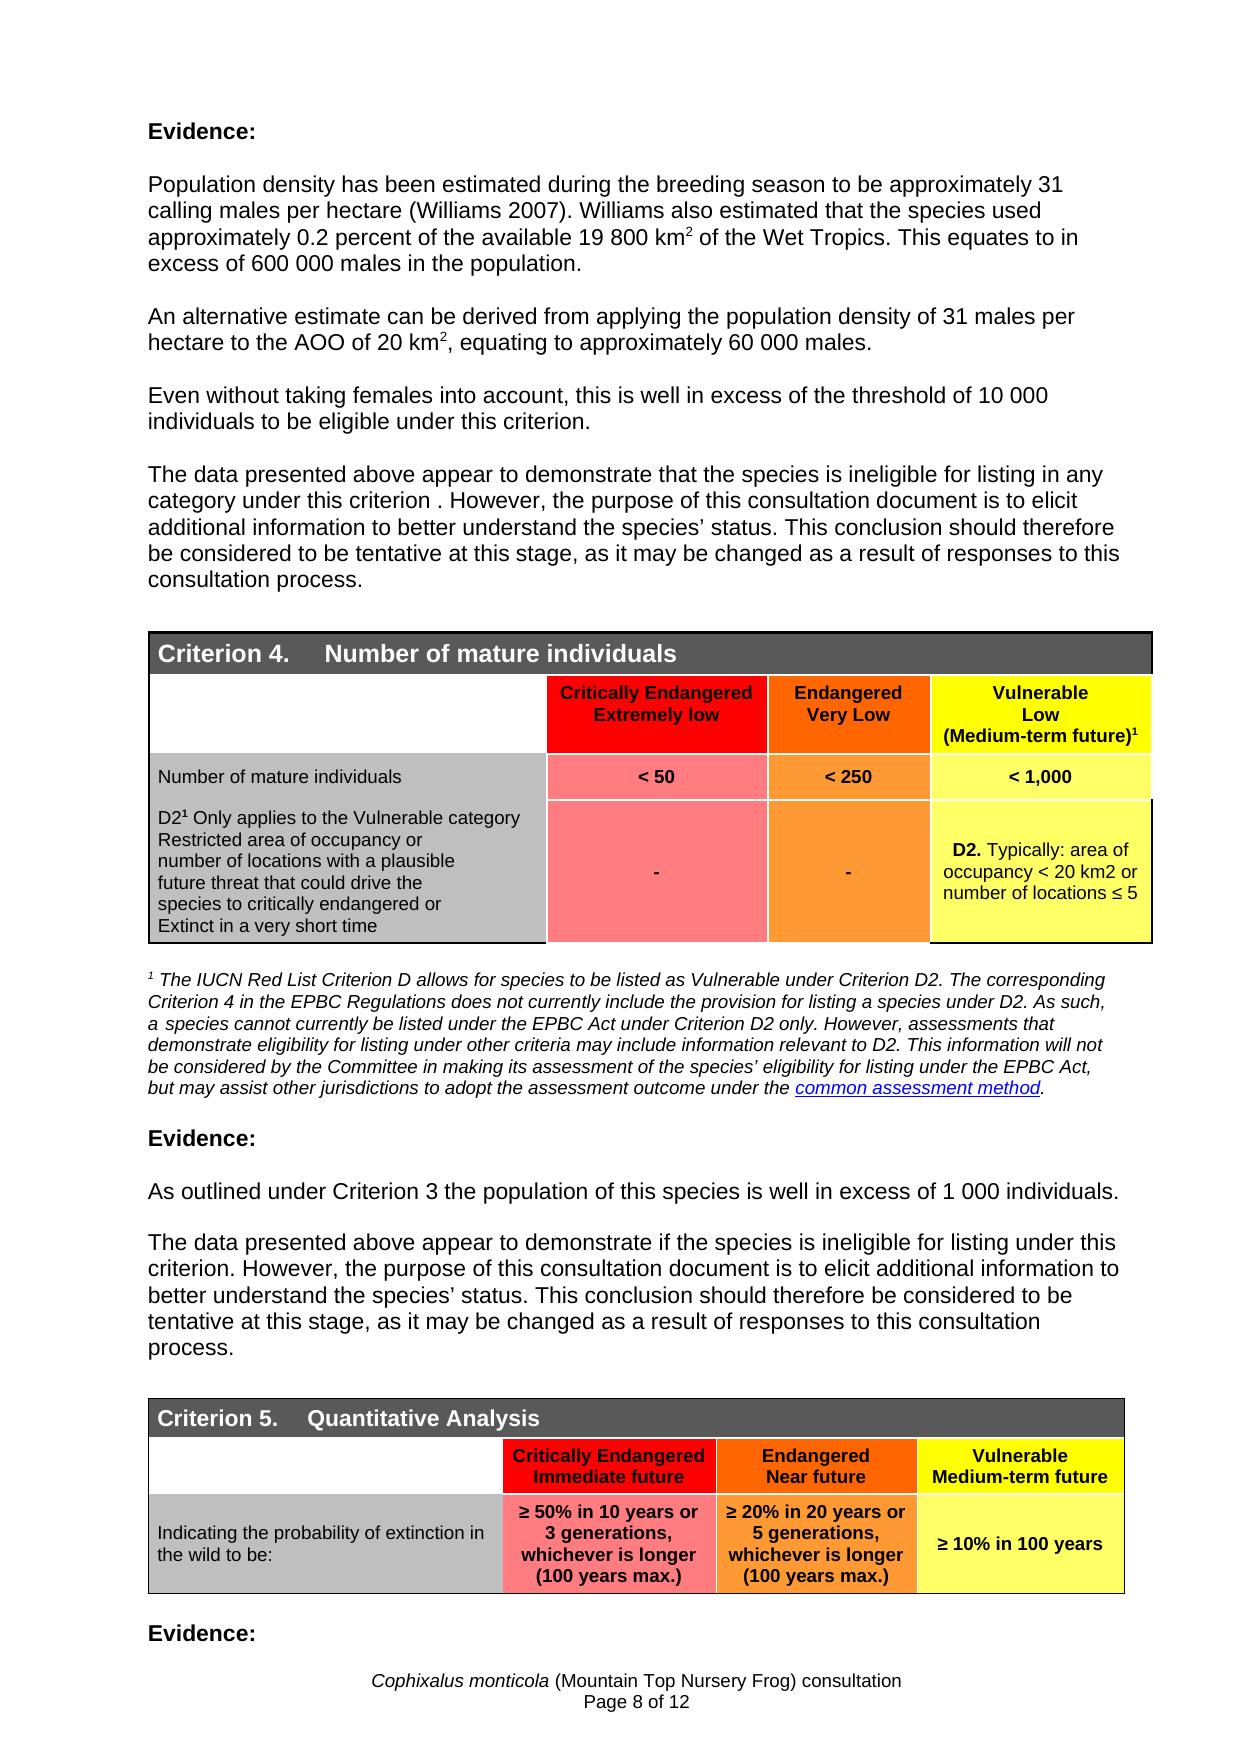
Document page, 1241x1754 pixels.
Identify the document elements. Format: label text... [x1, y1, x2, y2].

table_cell [150, 674, 547, 753]
table_cell D2. Typically: area of occupancy < 20 km2 or number of locations ≤ 5 [932, 801, 1151, 942]
table_cell ≥ 10% in 100 years [918, 1495, 1124, 1593]
text Population density has been estimated during the breeding season to be approximately 31 calling males per hectare (Williams 2007). Williams also estimated that the species used approximately 0.2 percent of the available 19 800 km2 of the Wet Tropics. This equates to in excess of 600 000 males in the population. [148, 171, 1125, 276]
table_cell Endangered Near future [717, 1439, 917, 1493]
table_cell Indicating the probability of extinction in the wild to be: [149, 1494, 503, 1593]
table_cell Critically Endangered Extremely low [547, 676, 767, 753]
text Evidence: [148, 1125, 1125, 1151]
table_cell - [548, 801, 767, 942]
table_cell < 250 [769, 755, 930, 799]
table_cell Vulnerable Low (Medium-term future)1 [932, 676, 1151, 753]
table_cell ≥ 20% in 20 years or 5 generations, whichever is longer (100 years max.) [717, 1495, 917, 1593]
table_cell - [769, 801, 930, 942]
text Even without taking females into account, this is well in excess of the threshold of 10 000 individuals to be eligible under this criterion. [148, 382, 1125, 434]
table_header Criterion 4. Number of mature individuals [150, 634, 1151, 674]
text The data presented above appear to demonstrate that the species is ineligible for listing in any category under this criterion . However, the purpose of this consultation document is to elicit additional information to better understand the species’ status. This conclusion should therefore be considered to be tentative at this stage, as it may be changed as a result of responses to this consultation process. [148, 461, 1125, 592]
table_cell D21 Only applies to the Vulnerable category Restricted area of occupancy or number of locations with a plausible future threat that could drive the species to critically endangered or Extinct in a very short time [150, 799, 546, 942]
table_cell ≥ 50% in 10 years or 3 generations, whichever is longer (100 years max.) [503, 1495, 716, 1593]
text 1 The IUCN Red List Criterion D allows for species to be listed as Vulnerable under Criterion D2. The corresponding Criterion 4 in the EPBC Regulations does not currently include the provision for listing a species under D2. As such, a species cannot currently be listed under the EPBC Act under Criterion D2 only. However, assessments that demonstrate eligibility for listing under other criteria may include information relevant to D2. This information will not be considered by the Committee in making its assessment of the species’ eligibility for listing under the EPBC Act, but may assist other jurisdictions to adopt the assessment outcome under the common assessment method. [148, 969, 1125, 1098]
table_header Criterion 5. Quantitative Analysis [149, 1399, 1124, 1437]
table_cell [149, 1438, 503, 1493]
table_cell Number of mature individuals [150, 753, 546, 799]
text As outlined under Criterion 3 the population of this species is well in excess of 1 000 individuals. [148, 1178, 1125, 1204]
text The data presented above appear to demonstrate if the species is ineligible for listing under this criterion. However, the purpose of this consultation document is to elicit additional information to better understand the species’ status. This conclusion should therefore be considered to be tentative at this stage, as it may be changed as a result of responses to this consultation process. [148, 1229, 1125, 1361]
text Evidence: [148, 1620, 1125, 1646]
table_cell Endangered Very Low [769, 676, 930, 753]
text Evidence: [148, 118, 1125, 144]
table_cell Vulnerable Medium-term future [918, 1439, 1124, 1493]
table_cell Critically Endangered Immediate future [503, 1439, 716, 1493]
table_cell < 50 [548, 755, 767, 799]
text An alternative estimate can be derived from applying the population density of 31 males per hectare to the AOO of 20 km2, equating to approximately 60 000 males. [148, 303, 1125, 355]
table_cell < 1,000 [932, 755, 1151, 799]
